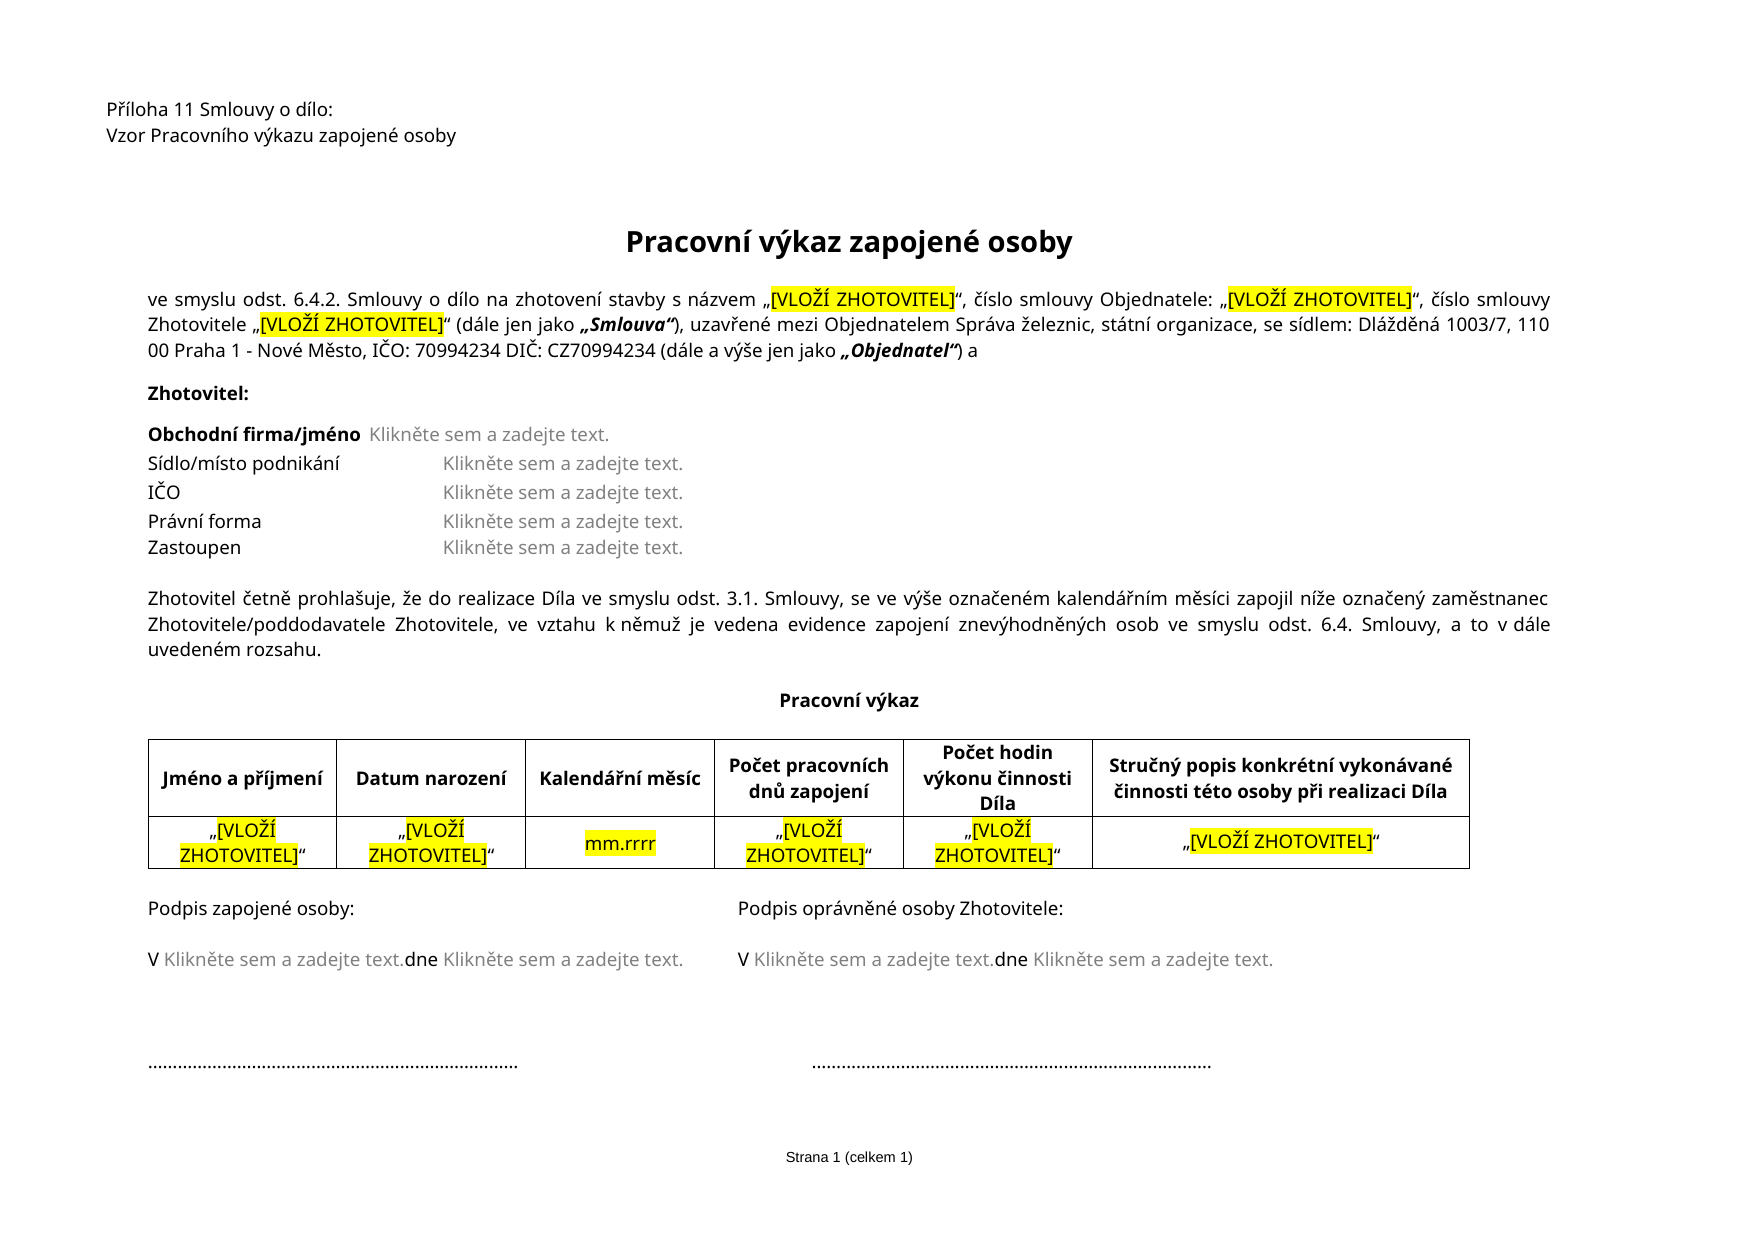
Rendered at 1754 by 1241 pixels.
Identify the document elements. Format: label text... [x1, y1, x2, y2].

table_cell „[VLOŽÍ ZHOTOVITEL]“ [1031, 817, 1092, 868]
table_cell „[VLOŽÍ ZHOTOVITEL]“ [842, 817, 903, 868]
table_cell „[VLOŽÍ ZHOTOVITEL]“ [276, 817, 336, 868]
text Podpis zapojené osoby: Podpis oprávněné osoby Zhotovitele: [148, 895, 1551, 920]
table_cell „[VLOŽÍ ZHOTOVITEL]“ [149, 817, 217, 868]
text Pracovní výkaz [148, 688, 1551, 713]
text Zhotovitel: [148, 375, 1551, 406]
table_header Počet pracovních dnů zapojení [715, 740, 903, 816]
text ………………………………………………………………… ……………………………………………………………………… [148, 1048, 1551, 1073]
text Právní forma [148, 506, 1551, 534]
table_cell „[VLOŽÍ ZHOTOVITEL]“ [715, 817, 783, 868]
table_cell „[VLOŽÍ ZHOTOVITEL]“ [1093, 817, 1469, 868]
text Zhotovitel četně prohlašuje, že do realizace Díla ve smyslu odst. 3.1. Smlouvy, se ve výše označeném kalendářním měsíci zapojil níže označený zaměstnanec Zhotovitele/poddodavatele Zhotovitele, ve vztahu k němuž je vedena evidence zapojení znevýhodněných osob ve smyslu odst. 6.4. Smlouvy, a to v dále uvedeném rozsahu. [148, 586, 1551, 662]
text ve smyslu odst. 6.4.2. Smlouvy o dílo na zhotovení stavby s názvem „[VLOŽÍ ZHOTOVITEL]“, číslo smlouvy Objednatele: „[VLOŽÍ ZHOTOVITEL]“, číslo smlouvy Zhotovitele „[VLOŽÍ ZHOTOVITEL]“ (dále jen jako „Smlouva“), uzavřené mezi Objednatelem Správa železnic, státní organizace, se sídlem: Dlážděná 1003/7, 110 00 Praha 1 - Nové Město, IČO: 70994234 DIČ: CZ70994234 (dále a výše jen jako „Objednatel“) a [148, 286, 1551, 363]
text V dne V dne [148, 946, 1551, 971]
table_cell mm.rrrr [526, 817, 714, 868]
text Zastoupen [148, 534, 1551, 560]
text IČO [148, 477, 1551, 506]
table_header Kalendářní měsíc [526, 740, 714, 816]
table_header Datum narození [337, 740, 525, 816]
table_cell „[VLOŽÍ ZHOTOVITEL]“ [904, 817, 972, 868]
table_cell „[VLOŽÍ ZHOTOVITEL]“ [337, 817, 406, 868]
title Pracovní výkaz zapojené osoby [148, 221, 1551, 261]
text Obchodní firma/jméno [148, 419, 1551, 448]
table_header Stručný popis konkrétní vykonávané činnosti této osoby při realizaci Díla [1093, 740, 1469, 816]
table_cell „[VLOŽÍ ZHOTOVITEL]“ [464, 817, 525, 868]
table_header Jméno a příjmení [149, 740, 336, 816]
table_header Počet hodin výkonu činnosti Díla [904, 740, 1092, 816]
text Sídlo/místo podnikání [148, 448, 1551, 477]
